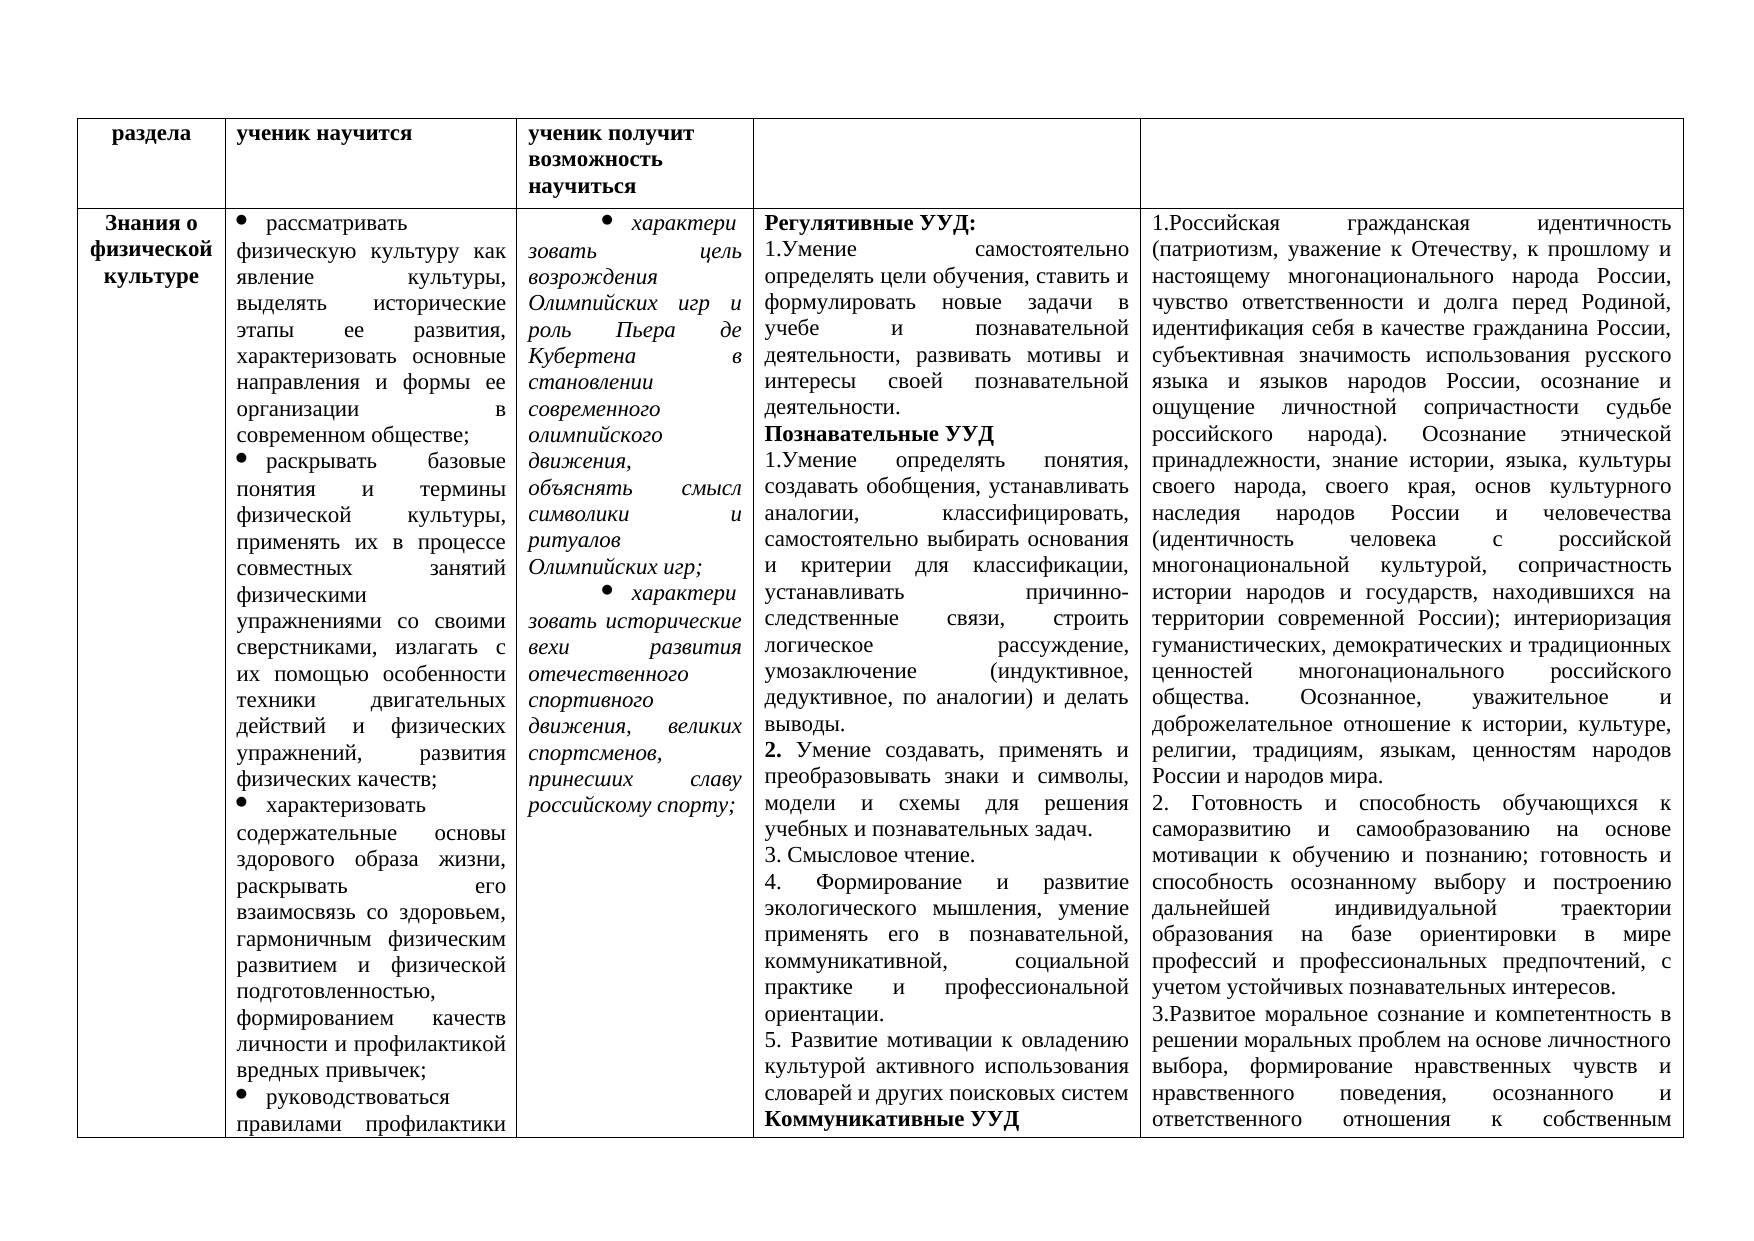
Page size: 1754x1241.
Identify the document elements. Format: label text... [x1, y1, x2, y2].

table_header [754, 119, 1140, 208]
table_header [1141, 119, 1683, 208]
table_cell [78, 209, 225, 1137]
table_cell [754, 209, 1140, 1137]
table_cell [517, 209, 753, 1137]
table_cell ученик получит возможность научиться [517, 119, 753, 208]
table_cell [1141, 209, 1683, 1137]
table_cell ученик научится [226, 119, 516, 208]
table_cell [226, 209, 516, 1137]
table_header Название раздела [78, 119, 225, 208]
